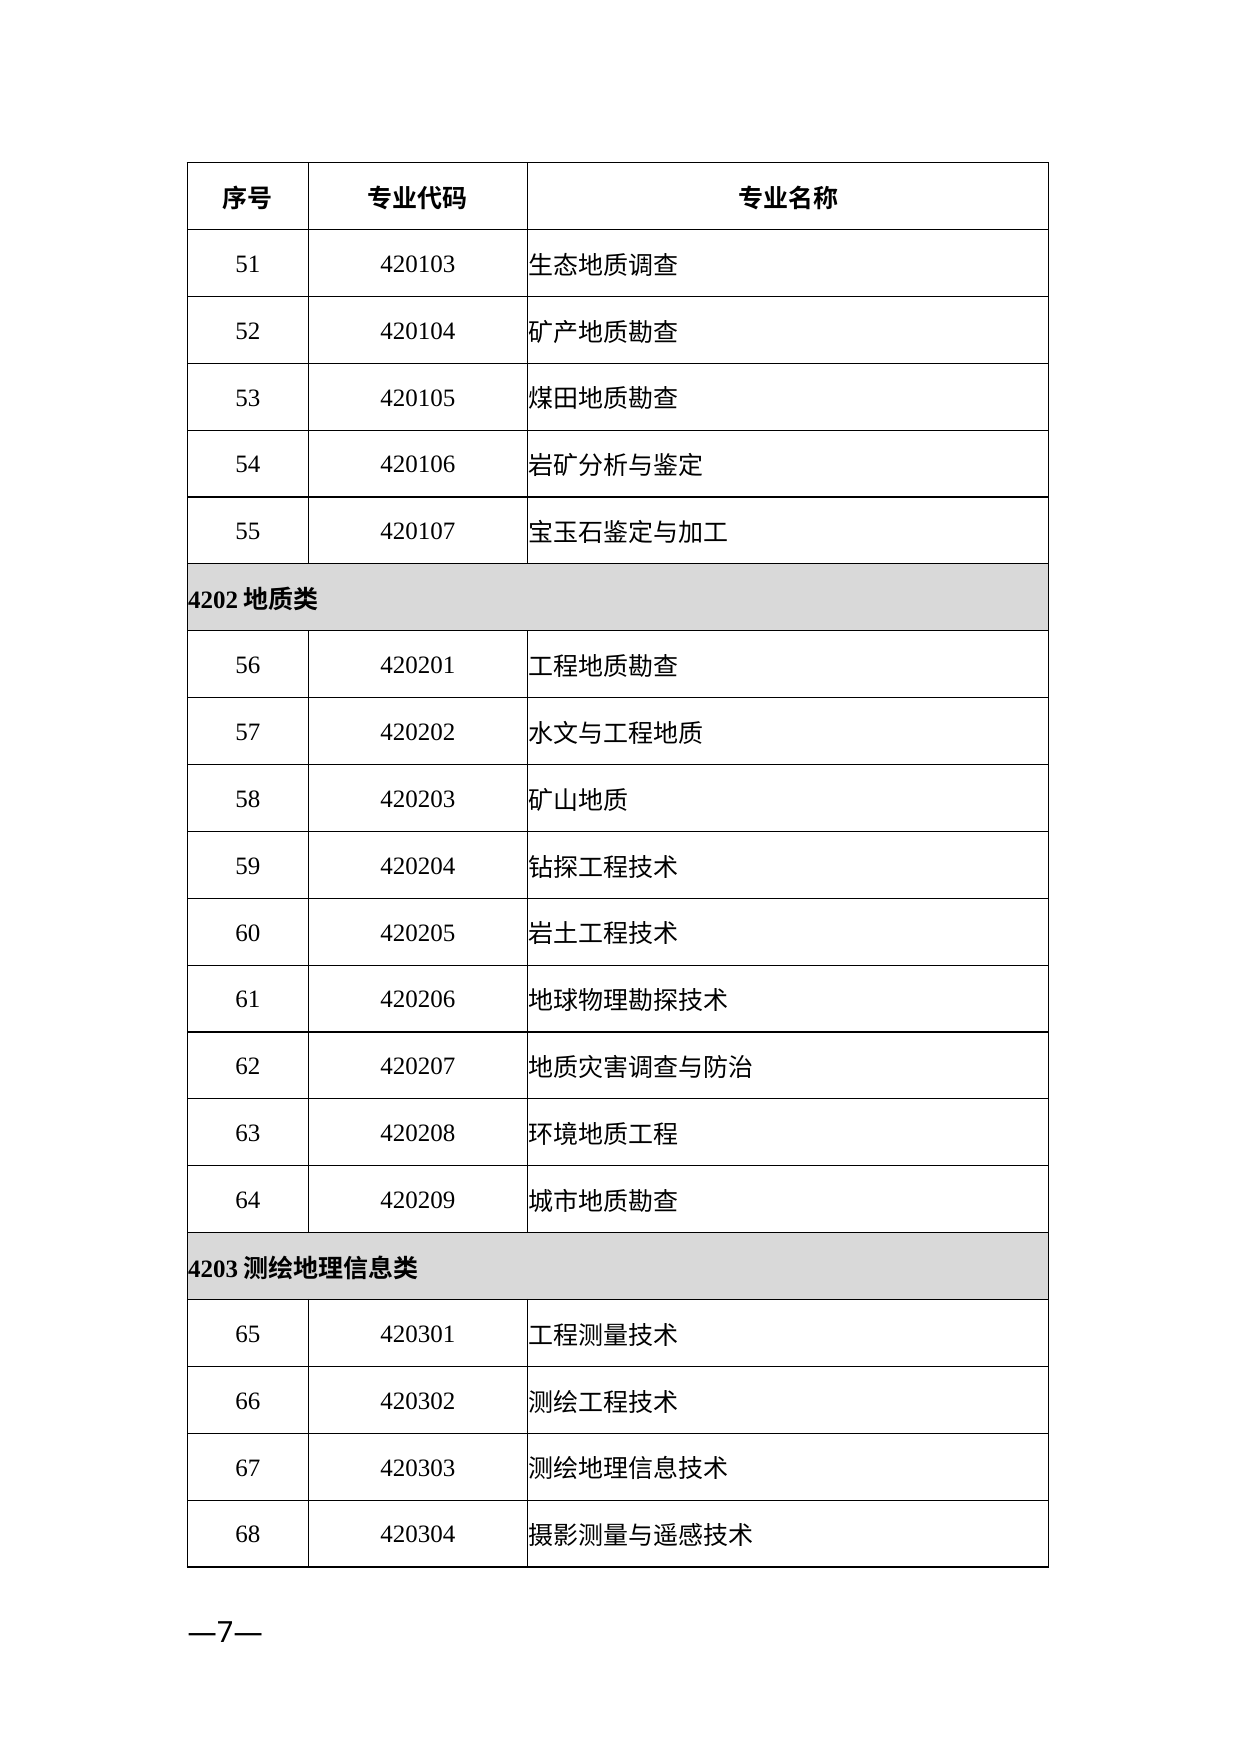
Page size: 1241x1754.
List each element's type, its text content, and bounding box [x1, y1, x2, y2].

table_cell 矿产地质勘查 [528, 297, 1048, 363]
table_cell 420302 [309, 1367, 527, 1433]
table_cell 52 [188, 297, 308, 363]
table_cell 测绘工程技术 [528, 1367, 1048, 1433]
table_cell 420107 [309, 498, 527, 563]
table_cell 57 [188, 698, 308, 764]
table_header 专业代码 [309, 163, 527, 229]
table_header 专业名称 [528, 163, 1048, 229]
table_cell 420301 [309, 1300, 527, 1366]
table_cell 58 [188, 765, 308, 831]
table_cell 工程地质勘查 [528, 631, 1048, 697]
table_cell 55 [188, 498, 308, 563]
table_cell 420207 [309, 1033, 527, 1098]
table_cell 420303 [309, 1434, 527, 1499]
table_cell 63 [188, 1099, 308, 1165]
table_cell 工程测量技术 [528, 1300, 1048, 1366]
table_cell 城市地质勘查 [528, 1166, 1048, 1232]
table_cell 420202 [309, 698, 527, 764]
table_cell 420103 [309, 230, 527, 296]
table_cell 61 [188, 966, 308, 1031]
table_cell 51 [188, 230, 308, 296]
table_cell 420205 [309, 899, 527, 964]
table_cell 4203测绘地理信息类 [188, 1233, 1048, 1299]
table_cell 64 [188, 1166, 308, 1232]
table_cell 地球物理勘探技术 [528, 966, 1048, 1031]
table_cell 420201 [309, 631, 527, 697]
table_cell 54 [188, 431, 308, 496]
table_cell 岩矿分析与鉴定 [528, 431, 1048, 496]
table_cell 地质灾害调查与防治 [528, 1033, 1048, 1098]
table_cell 测绘地理信息技术 [528, 1434, 1048, 1499]
table_cell 420203 [309, 765, 527, 831]
table_cell 56 [188, 631, 308, 697]
table_header 序号 [188, 163, 308, 229]
table_cell 60 [188, 899, 308, 964]
table_cell 钻探工程技术 [528, 832, 1048, 898]
table_cell 66 [188, 1367, 308, 1433]
table_cell 水文与工程地质 [528, 698, 1048, 764]
table_cell 宝玉石鉴定与加工 [528, 498, 1048, 563]
table_cell 420206 [309, 966, 527, 1031]
table_cell 420204 [309, 832, 527, 898]
table_cell 420104 [309, 297, 527, 363]
table_cell 53 [188, 364, 308, 429]
table_cell 420209 [309, 1166, 527, 1232]
table_cell 生态地质调查 [528, 230, 1048, 296]
table_cell 420304 [309, 1501, 527, 1566]
table_cell 煤田地质勘查 [528, 364, 1048, 429]
table_cell 矿山地质 [528, 765, 1048, 831]
table_cell 4202地质类 [188, 564, 1048, 630]
table_cell 68 [188, 1501, 308, 1566]
table_cell 420106 [309, 431, 527, 496]
table_cell 420208 [309, 1099, 527, 1165]
table_cell 环境地质工程 [528, 1099, 1048, 1165]
table_cell 62 [188, 1033, 308, 1098]
table_cell 岩土工程技术 [528, 899, 1048, 964]
table_cell 420105 [309, 364, 527, 429]
table_cell 59 [188, 832, 308, 898]
table_cell 67 [188, 1434, 308, 1499]
table_cell 65 [188, 1300, 308, 1366]
table_cell 摄影测量与遥感技术 [528, 1501, 1048, 1566]
